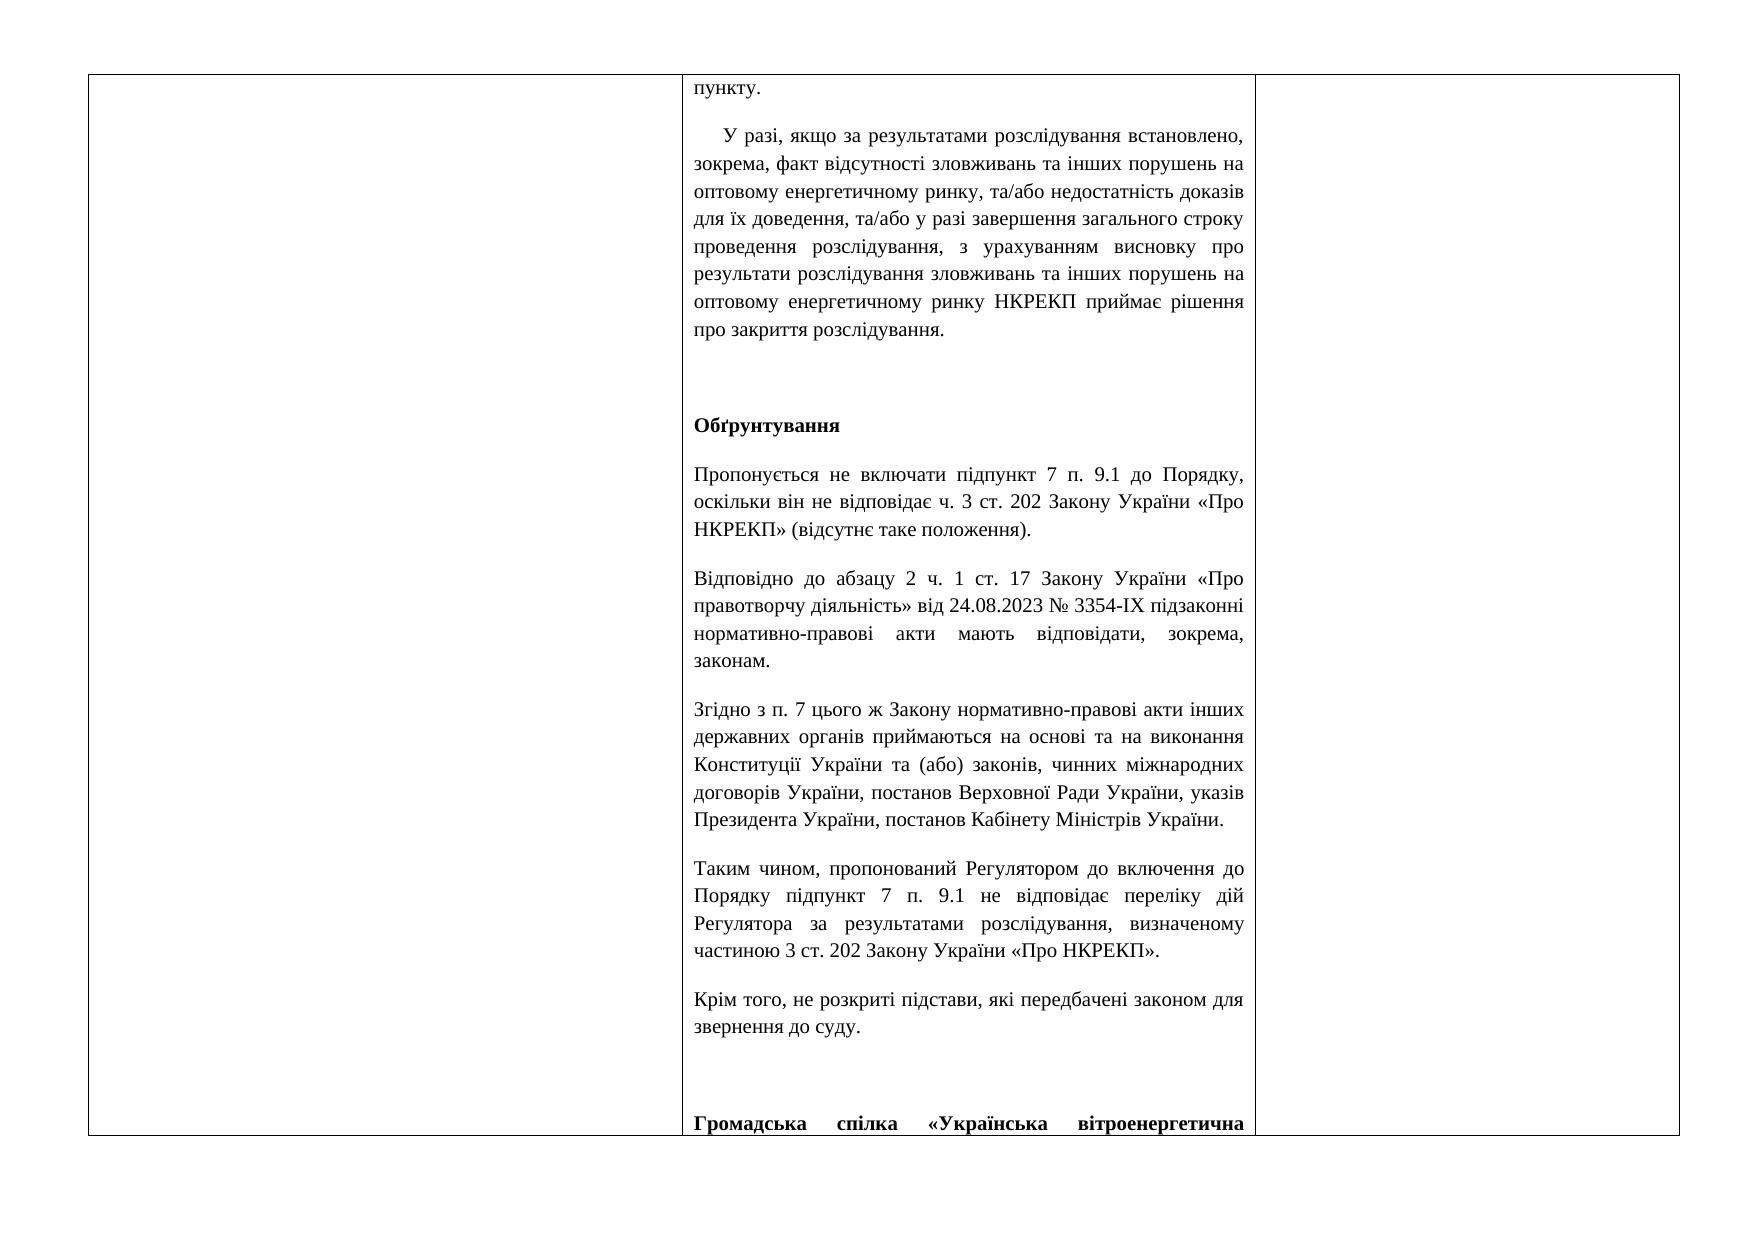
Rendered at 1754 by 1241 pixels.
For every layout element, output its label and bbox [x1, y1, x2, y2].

table_cell [89, 75, 682, 1135]
table_cell [1256, 75, 1679, 1135]
table_cell [683, 75, 1255, 1135]
